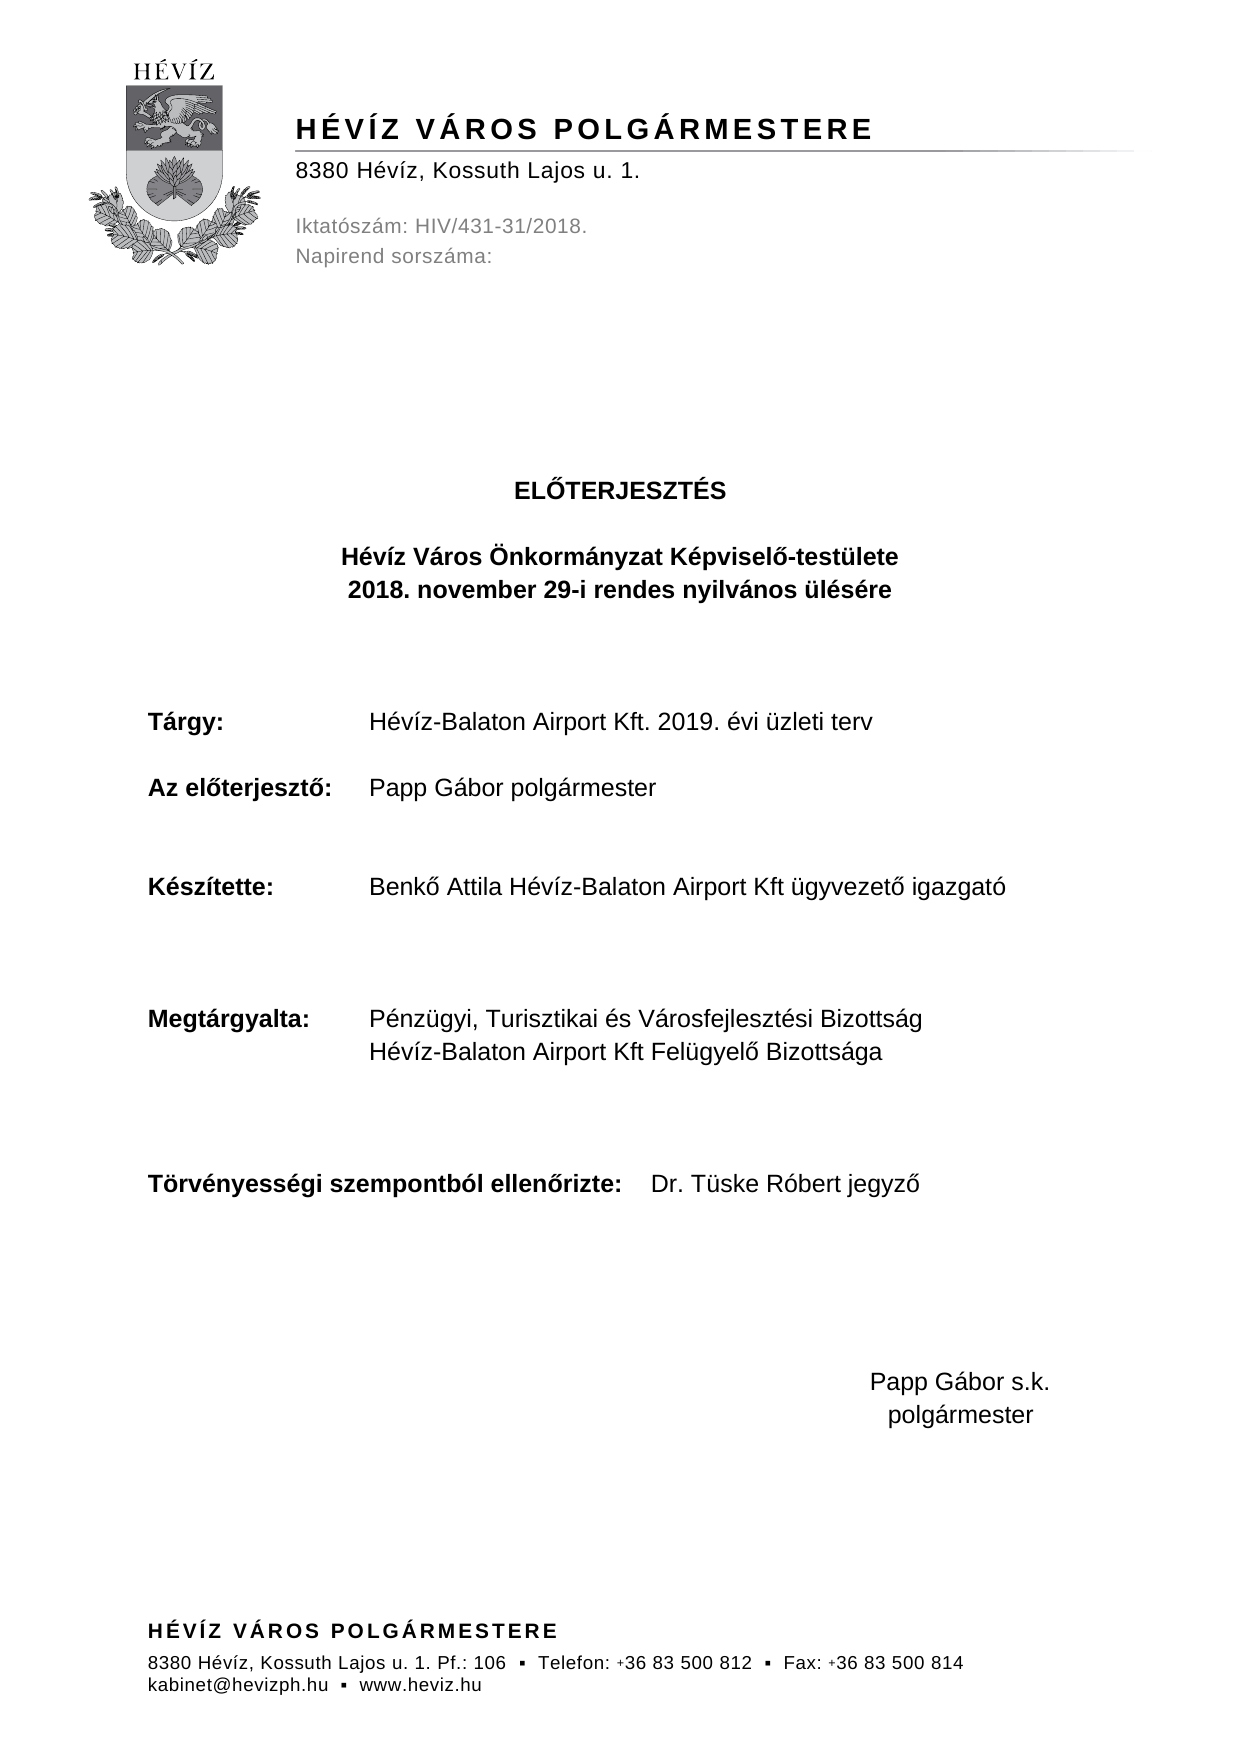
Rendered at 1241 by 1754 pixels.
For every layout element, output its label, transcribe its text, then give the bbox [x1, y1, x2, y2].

text Hévíz-Balaton Airport Kft Felügyelő Bizottsága [295, 1037, 1093, 1066]
text ELŐTERJESZTÉS [148, 476, 1093, 505]
text Megtárgyalta: Pénzügyi, Turisztikai és Városfejlesztési Bizottság [148, 1004, 1093, 1033]
text 2018. november 29-i rendes nyilvános ülésére [148, 575, 1093, 604]
text polgármester [148, 1400, 1093, 1428]
text Az előterjesztő: Papp Gábor polgármester [148, 773, 1093, 802]
text Készítette: Benkő Attila Hévíz-Balaton Airport Kft ügyvezető igazgató [148, 872, 1093, 901]
text Papp Gábor s.k. [148, 1367, 1093, 1396]
text Törvényességi szempontból ellenőrizte: Dr. Tüske Róbert jegyző [148, 1169, 1093, 1198]
text Tárgy: Hévíz-Balaton Airport Kft. 2019. évi üzleti terv [148, 707, 1093, 736]
text Hévíz Város Önkormányzat Képviselő-testülete [148, 542, 1093, 571]
